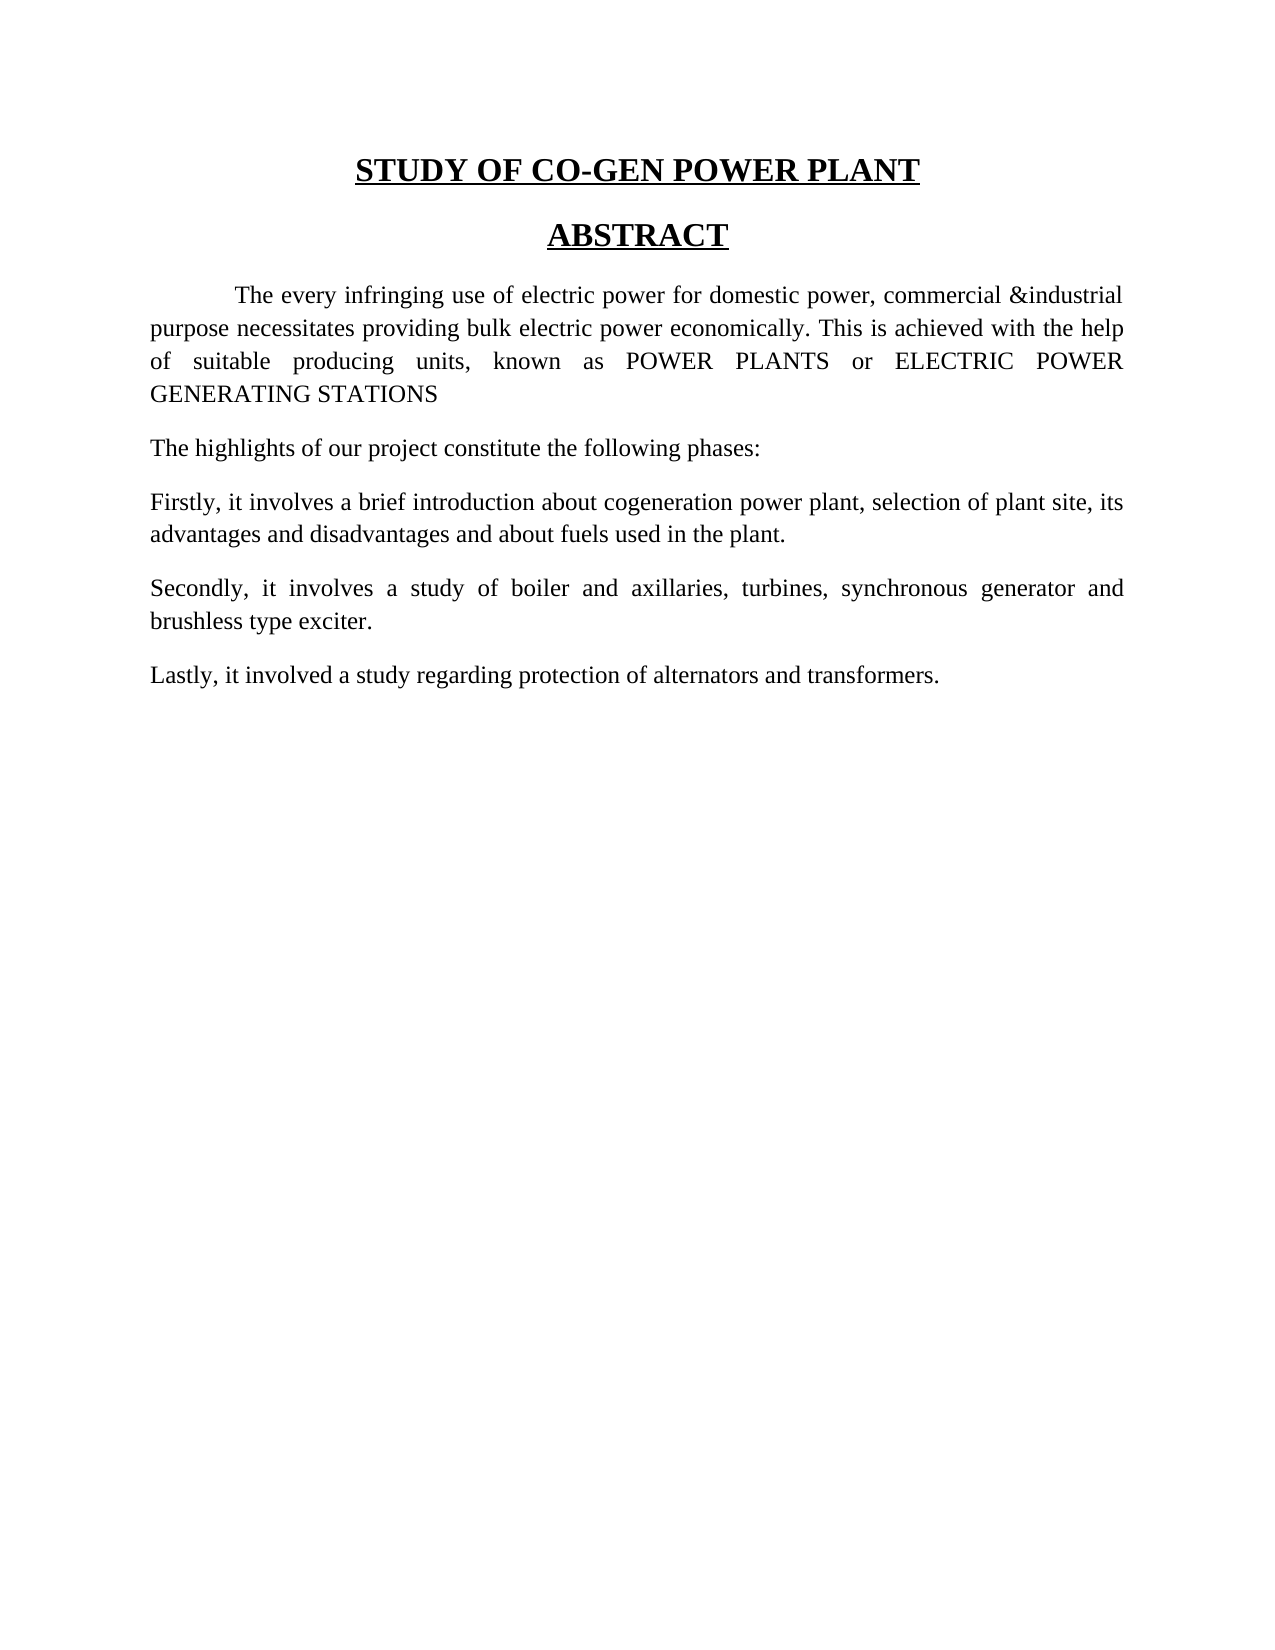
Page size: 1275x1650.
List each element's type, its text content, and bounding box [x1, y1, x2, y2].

text The highlights of our project constitute the following phases: [150, 433, 1125, 461]
text Lastly, it involved a study regarding protection of alternators and transformers. [150, 660, 1125, 689]
text ABSTRACT [150, 215, 1125, 253]
text Firstly, it involves a brief introduction about cogeneration power plant, selection of plant site, its advantages and disadvantages and about fuels used in the plant. [150, 487, 1125, 548]
text Secondly, it involves a study of boiler and axillaries, turbines, synchronous generator and brushless type exciter. [150, 573, 1125, 635]
text The every infringing use of electric power for domestic power, commercial &industrial purpose necessitates providing bulk electric power economically. This is achieved with the help of suitable producing units, known as POWER PLANTS or ELECTRIC POWER GENERATING STATIONS [150, 280, 1125, 408]
text STUDY OF CO-GEN POWER PLANT [150, 150, 1125, 188]
